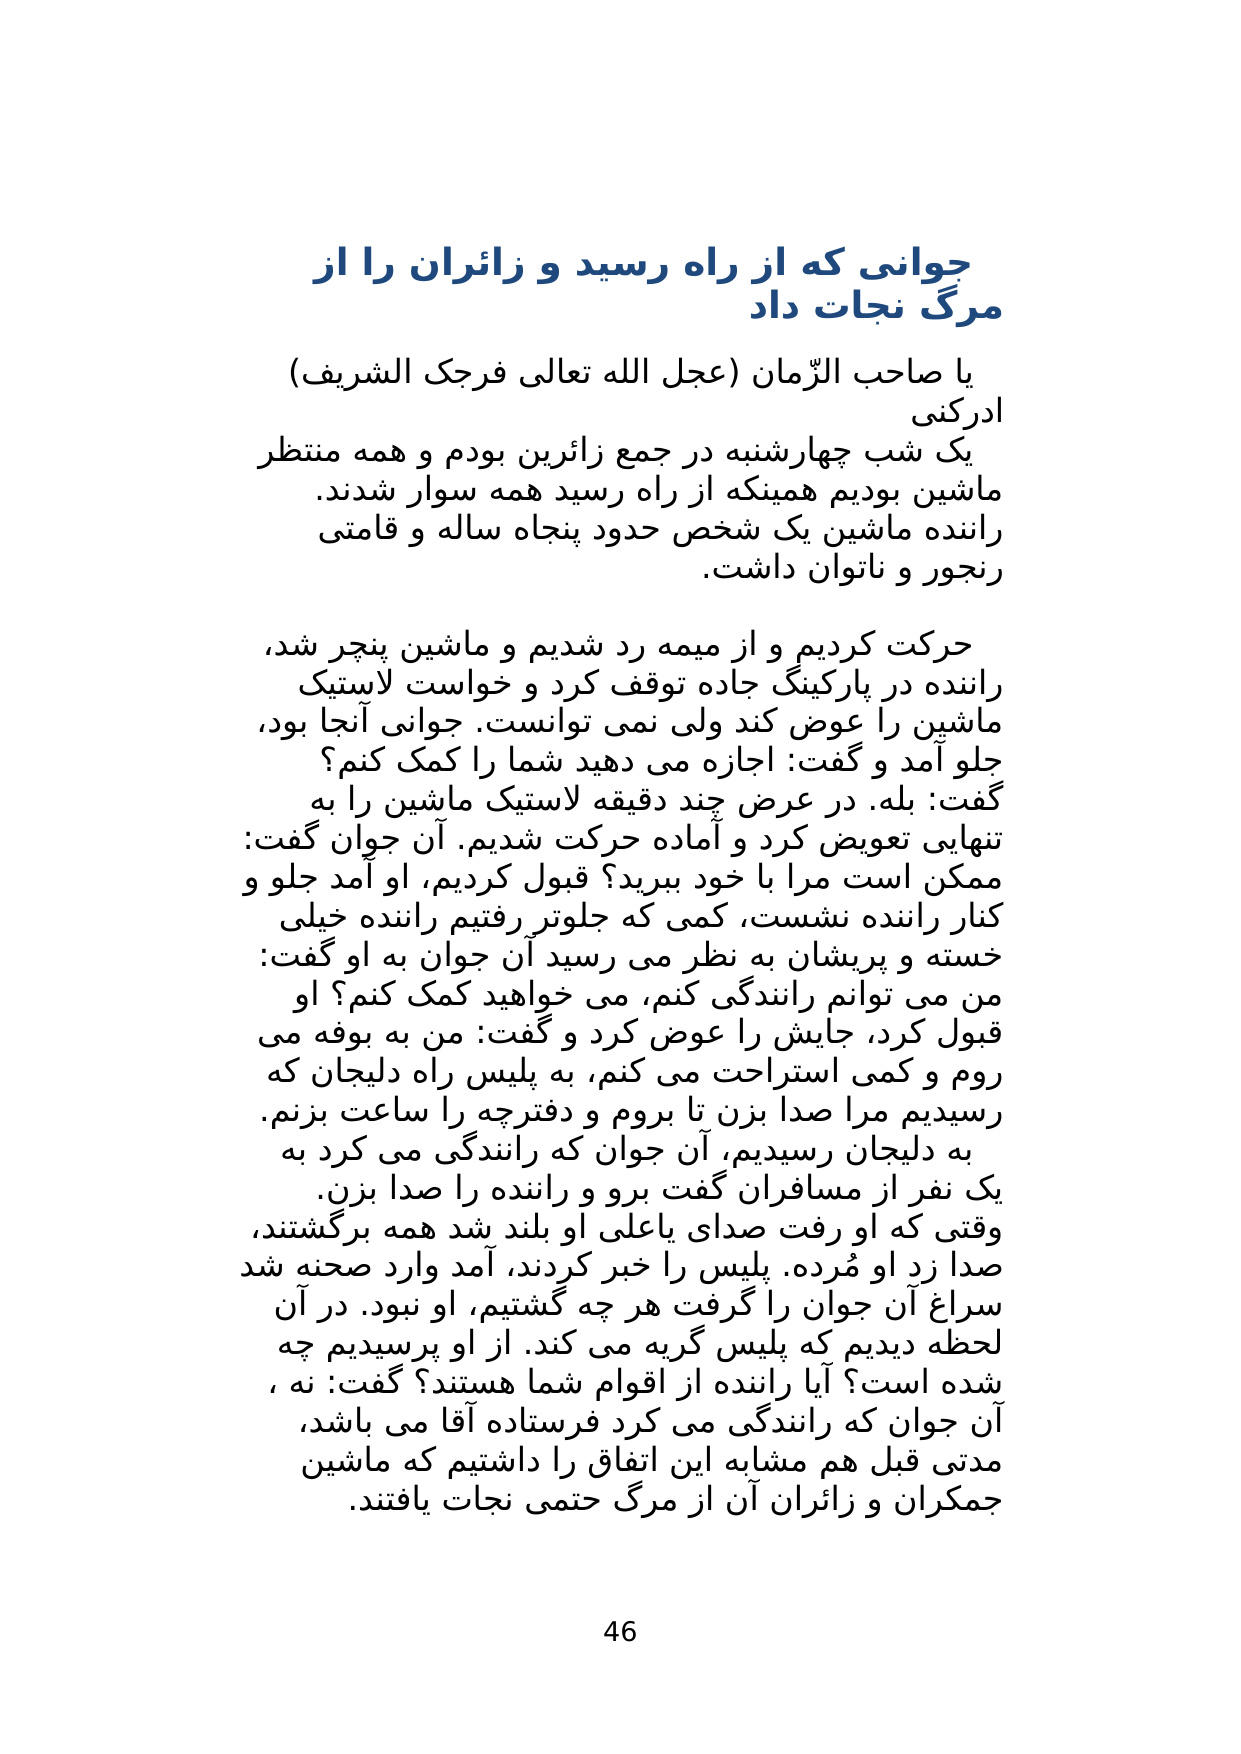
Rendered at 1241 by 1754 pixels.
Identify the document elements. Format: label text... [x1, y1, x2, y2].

text یک شب چهارشنبه در جمع زائرین بودم و همه منتظر ماشین بودیم همینکه از راه رسید همه سوار شدند. راننده ماشین یک شخص حدود پنجاه ساله و قامتی رنجور و ناتوان داشت. [236, 431, 1004, 586]
text یا صاحب الزّمان (عجل الله تعالی فرجک الشریف) ادرکنی [236, 353, 1004, 431]
text به دلیجان رسیدیم، آن جوان که رانندگی می کرد به یک نفر از مسافران گفت برو و راننده را صدا بزن. وقتی که او رفت صدای یاعلی او بلند شد همه برگشتند، صدا زد او مُرده. پلیس را خبر کردند، آمد وارد صحنه شد سراغ آن جوان را گرفت هر چه گشتیم، او نبود. در آن لحظه دیدیم که پلیس گریه می کند. از او پرسیدیم چه شده است؟ آیا راننده از اقوام شما هستند؟ گفت: نه ، آن جوان که رانندگی می کرد فرستاده آقا می باشد، مدتی قبل هم مشابه این اتفاق را داشتیم که ماشین جمکران و زائران آن از مرگ حتمی نجات یافتند. [236, 1129, 1004, 1518]
text حرکت کردیم و از میمه رد شدیم و ماشین پنچر شد، راننده در پارکینگ جاده توقف کرد و خواست لاستیک ماشین را عوض کند ولی نمی توانست. جوانی آنجا بود، جلو آمد و گفت: اجازه می دهید شما را کمک کنم؟ گفت: بله. در عرض چند دقیقه لاستیک ماشین را به تنهایی تعویض کرد و آماده حرکت شدیم. آن جوان گفت: ممکن است مرا با خود ببرید؟ قبول کردیم، او آمد جلو و کنار راننده نشست، کمی که جلوتر رفتیم راننده خیلی خسته و پریشان به نظر می رسید آن جوان به او گفت: من می توانم رانندگی کنم، می خواهید کمک کنم؟ او قبول کرد، جایش را عوض کرد و گفت: من به بوفه می روم و کمی استراحت می کنم، به پلیس راه دلیجان که رسیدیم مرا صدا بزن تا بروم و دفترچه را ساعت بزنم. [236, 624, 1004, 1129]
subtitle جوانی که از راه رسید و زائران را از مرگ نجات داد [236, 241, 1004, 328]
